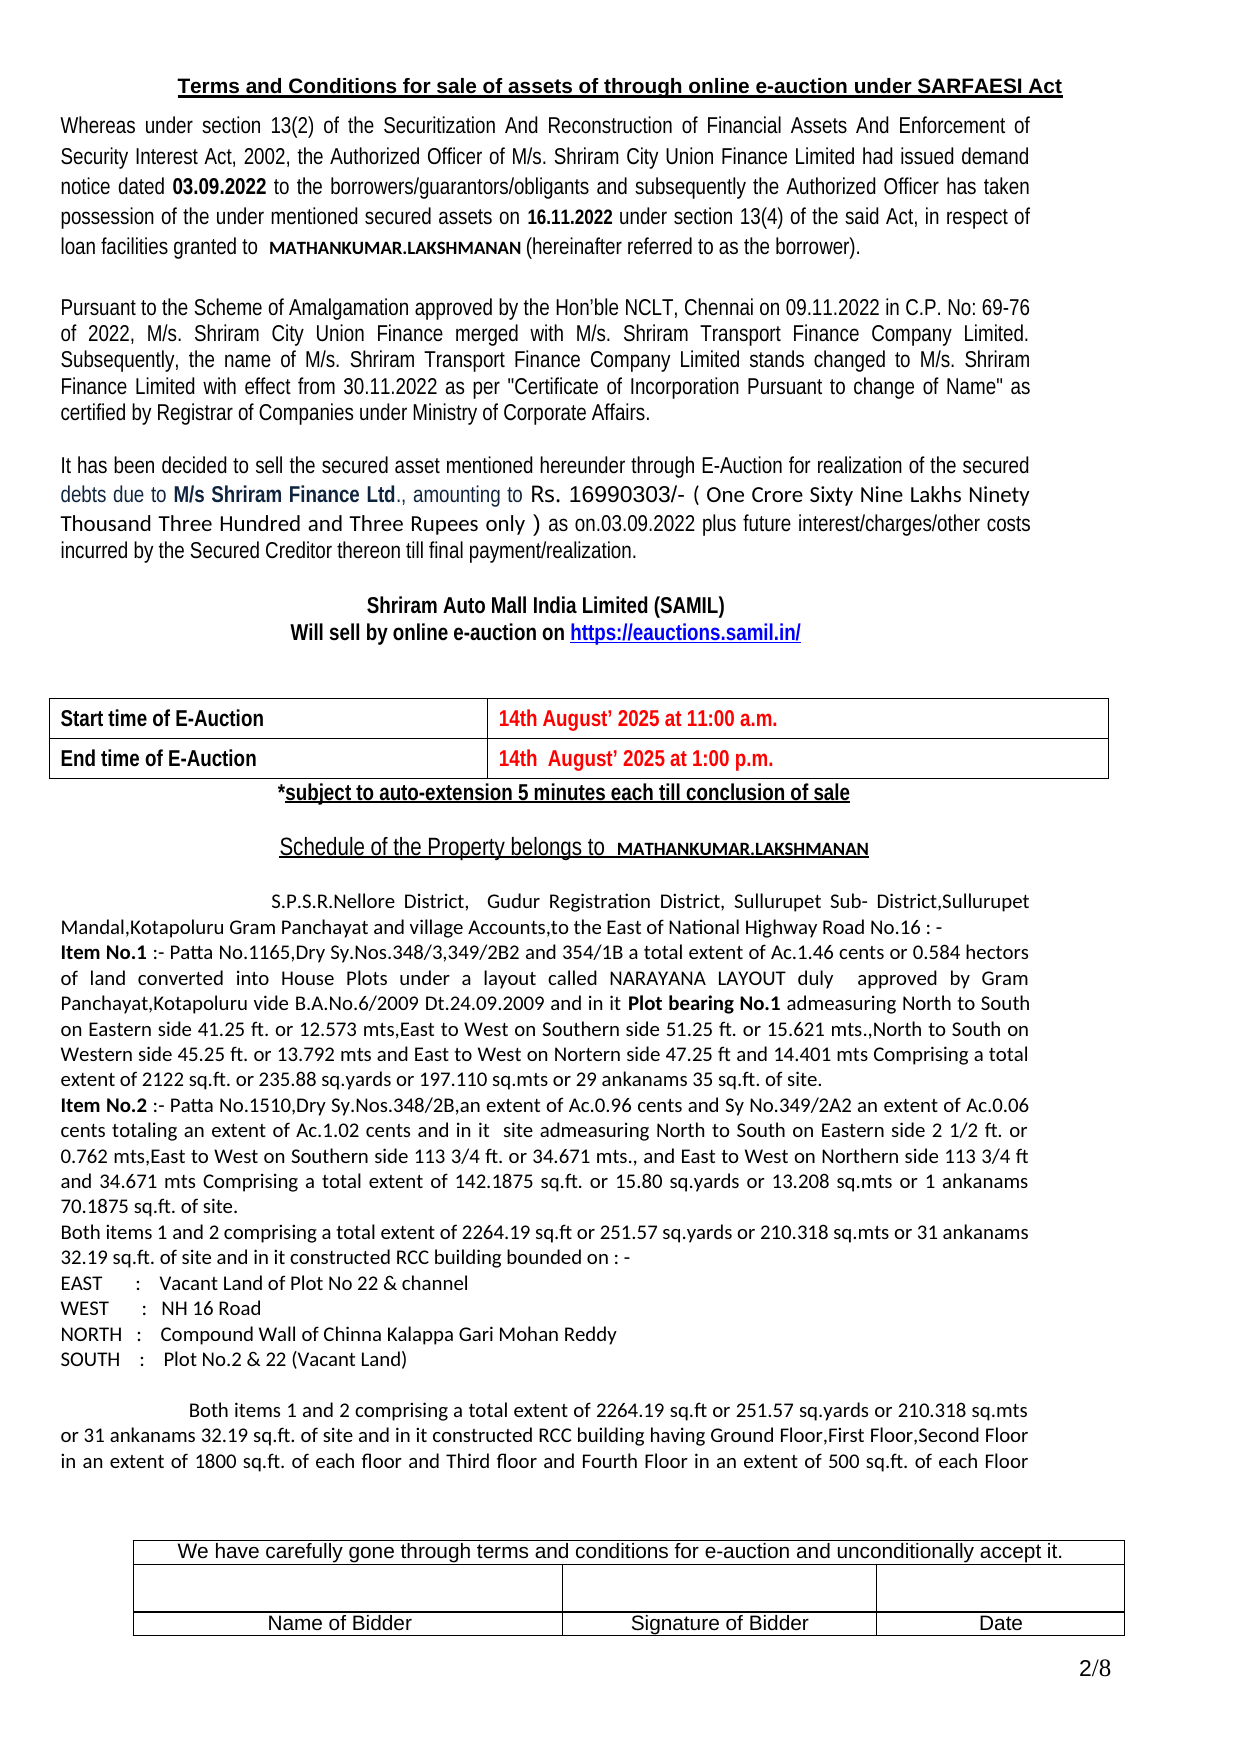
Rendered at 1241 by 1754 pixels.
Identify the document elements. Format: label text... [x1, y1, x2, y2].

text Shriram Auto Mall India Limited (SAMIL) [60, 592, 1031, 619]
table_cell 14th August’ 2025 at 1:00 p.m. [488, 739, 1108, 778]
text EAST : Vacant Land of Plot No 22 & channel [60, 1270, 1031, 1295]
text WEST : NH 16 Road [60, 1295, 1031, 1321]
text Pursuant to the Scheme of Amalgamation approved by the Hon’ble NCLT, Chennai on 09.11.2022 in C.P. No: 69-76 of 2022, M/s. Shriram City Union Finance merged with M/s. Shriram Transport Finance Company Limited. Subsequently, the name of M/s. Shriram Transport Finance Company Limited stands changed to M/s. Shriram Finance Limited with effect from 30.11.2022 as per "Certificate of Incorporation Pursuant to change of Name" as certified by Registrar of Companies under Ministry of Corporate Affairs. [60, 294, 1031, 426]
text SOUTH : Plot No.2 & 22 (Vacant Land) [60, 1346, 1031, 1372]
text NORTH : Compound Wall of Chinna Kalappa Gari Mohan Reddy [60, 1321, 1031, 1346]
table_header 14th August’ 2025 at 11:00 a.m. [488, 699, 1108, 738]
text Item No.1 :- Patta No.1165,Dry Sy.Nos.348/3,349/2B2 and 354/1B a total extent of Ac.1.46 cents or 0.584 hectors of land converted into House Plots under a layout called NARAYANA LAYOUT duly approved by Gram Panchayat,Kotapoluru vide B.A.No.6/2009 Dt.24.09.2009 and in it Plot bearing No.1 admeasuring North to South on Eastern side 41.25 ft. or 12.573 mts,East to West on Southern side 51.25 ft. or 15.621 mts.,North to South on Western side 45.25 ft. or 13.792 mts and East to West on Nortern side 47.25 ft and 14.401 mts Comprising a total extent of 2122 sq.ft. or 235.88 sq.yards or 197.110 sq.mts or 29 ankanams 35 sq.ft. of site. [60, 939, 1031, 1092]
table_cell End time of E-Auction [50, 739, 487, 778]
text S.P.S.R.Nellore District, Gudur Registration District, Sullurupet Sub- District,Sullurupet Mandal,Kotapoluru Gram Panchayat and village Accounts,to the East of National Highway Road No.16 : - [60, 889, 1031, 939]
text Item No.2 :- Patta No.1510,Dry Sy.Nos.348/2B,an extent of Ac.0.96 cents and Sy No.349/2A2 an extent of Ac.0.06 cents totaling an extent of Ac.1.02 cents and in it site admeasuring North to South on Eastern side 2 1/2 ft. or 0.762 mts,East to West on Southern side 113 3/4 ft. or 34.671 mts., and East to West on Northern side 113 3/4 ft and 34.671 mts Comprising a total extent of 142.1875 sq.ft. or 15.80 sq.yards or 13.208 sq.mts or 1 ankanams 70.1875 sq.ft. of site. [60, 1092, 1031, 1219]
table_header Start time of E-Auction [50, 699, 487, 738]
text It has been decided to sell the secured asset mentioned hereunder through E-Auction for realization of the secured debts due to M/s Shriram Finance Ltd., amounting to Rs. 16990303/- ( One Crore Sixty Nine Lakhs Ninety Thousand Three Hundred and Three Rupees only ) as on.03.09.2022 plus future interest/charges/other costs incurred by the Secured Creditor thereon till final payment/realization. [60, 452, 1031, 564]
text Will sell by online e-auction on https://eauctions.samil.in/ [60, 619, 1031, 645]
text Schedule of the Property belongs to MATHANKUMAR.LAKSHMANAN [60, 831, 1031, 860]
text Whereas under section 13(2) of the Securitization And Reconstruction of Financial Assets And Enforcement of Security Interest Act, 2002, the Authorized Officer of M/s. Shriram City Union Finance Limited had issued demand notice dated 03.09.2022 to the borrowers/guarantors/obligants and subsequently the Authorized Officer has taken possession of the under mentioned secured assets on 16.11.2022 under section 13(4) of the said Act, in respect of loan facilities granted to MATHANKUMAR.LAKSHMANAN (hereinafter referred to as the borrower). [60, 112, 1031, 260]
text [60, 1397, 1031, 1473]
text Both items 1 and 2 comprising a total extent of 2264.19 sq.ft or 251.57 sq.yards or 210.318 sq.mts or 31 ankanams 32.19 sq.ft. of site and in it constructed RCC building bounded on : - [60, 1219, 1031, 1270]
text *subject to auto-extension 5 minutes each till conclusion of sale [60, 779, 1031, 805]
